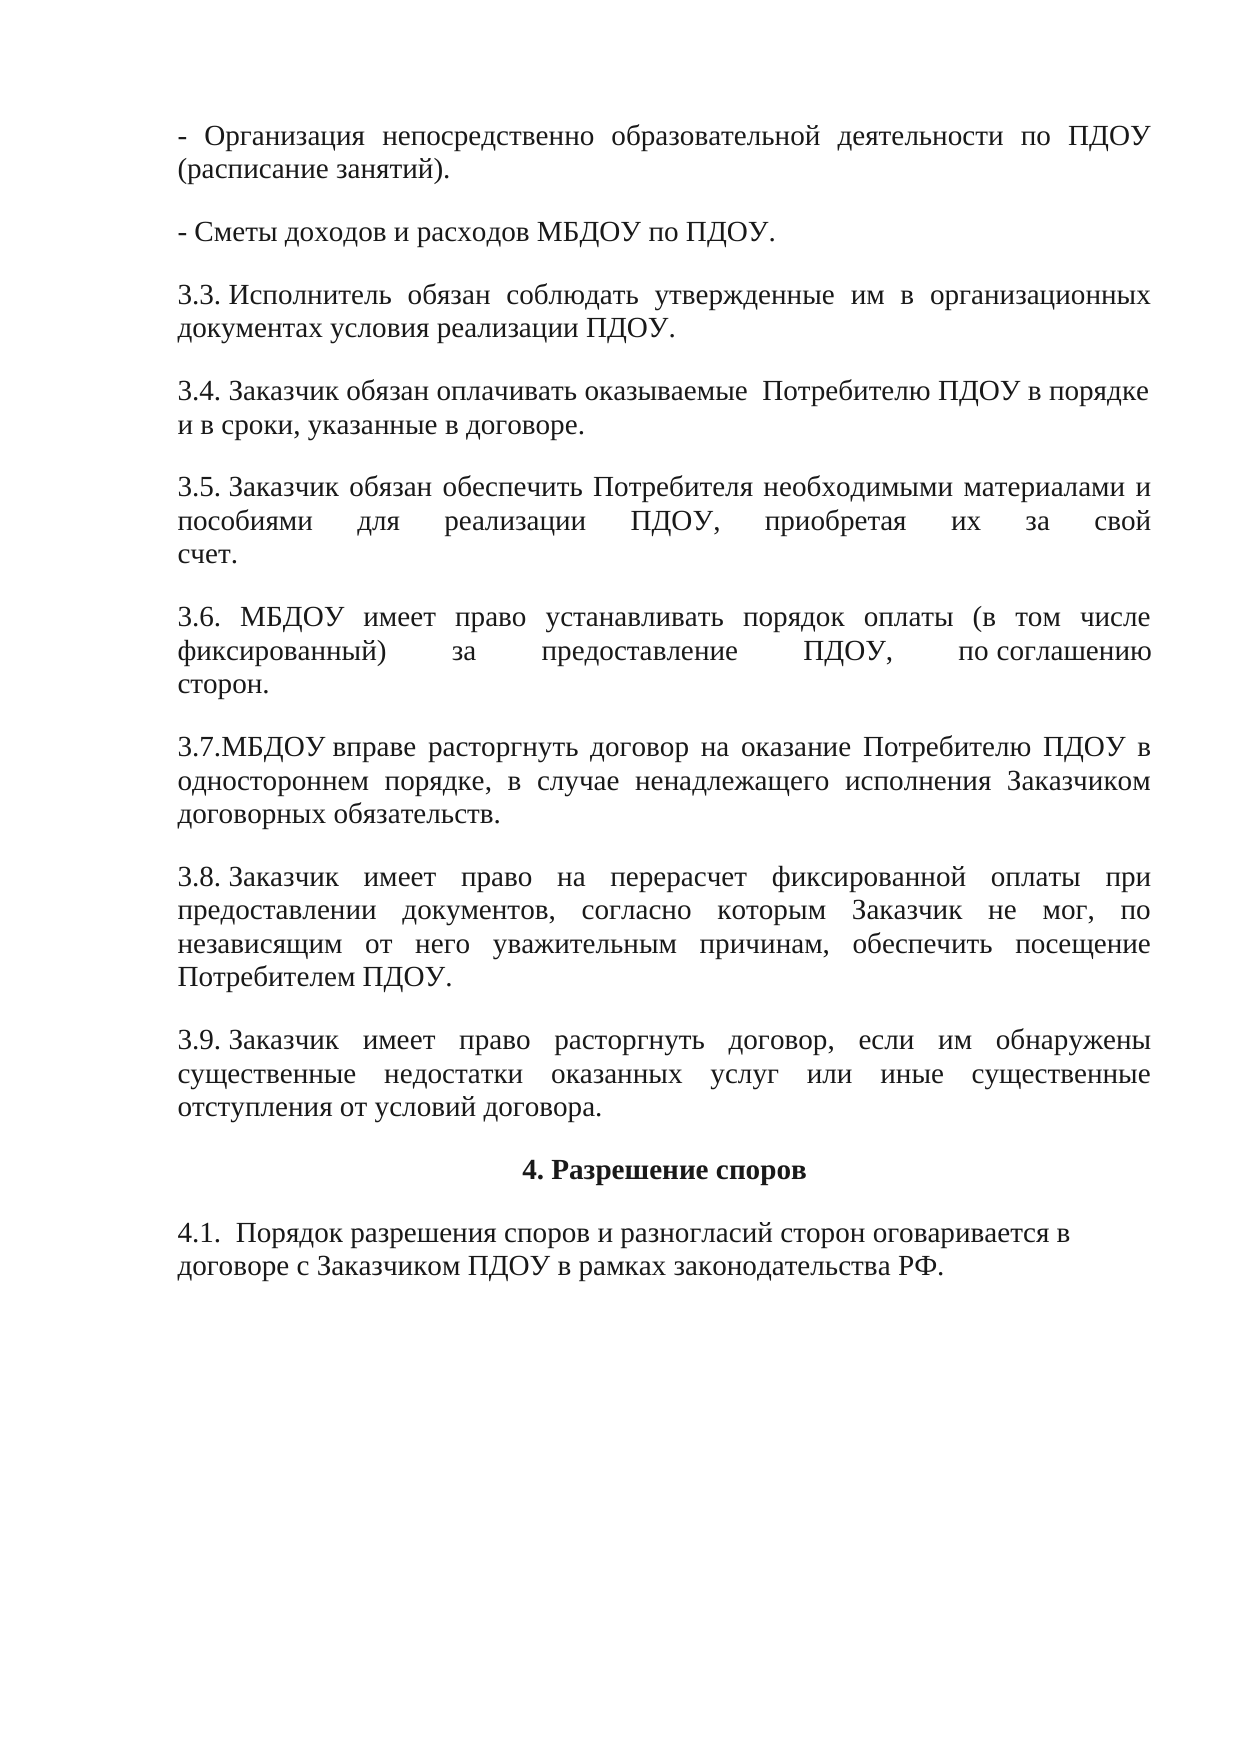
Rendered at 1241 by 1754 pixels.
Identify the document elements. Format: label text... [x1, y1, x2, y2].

text - Сметы доходов и расходов МБДОУ по ПДОУ. [177, 214, 1152, 248]
text 3.9. Заказчик имеет право расторгнуть договор, если им обнаружены существенные недостатки оказанных услуг или иные существенные отступления от условий договора. [177, 1022, 1152, 1123]
text 3.6. МБДОУ имеет право устанавливать порядок оплаты (в том числе фиксированный) за предоставление ПДОУ, по соглашению сторон. [177, 599, 1152, 700]
text 4. Разрешение споров [177, 1152, 1152, 1186]
text - Организация непосредственно образовательной деятельности по ПДОУ (расписание занятий). [177, 118, 1152, 185]
text 3.7.МБДОУ вправе расторгнуть договор на оказание Потребителю ПДОУ в одностороннем порядке, в случае ненадлежащего исполнения Заказчиком договорных обязательств. [177, 729, 1152, 830]
text 3.3. Исполнитель обязан соблюдать утвержденные им в организационных документах условия реализации ПДОУ. [177, 277, 1152, 344]
text 3.5. Заказчик обязан обеспечить Потребителя необходимыми материалами и пособиями для реализации ПДОУ, приобретая их за свой счет. [177, 469, 1152, 570]
text 3.8. Заказчик имеет право на перерасчет фиксированной оплаты при предоставлении документов, согласно которым Заказчик не мог, по независящим от него уважительным причинам, обеспечить посещение Потребителем ПДОУ. [177, 859, 1152, 993]
text 4.1. Порядок разрешения споров и разногласий сторон оговаривается в договоре с Заказчиком ПДОУ в рамках законодательства РФ. [177, 1215, 1152, 1282]
text 3.4. Заказчик обязан оплачивать оказываемые Потребителю ПДОУ в порядке и в сроки, указанные в договоре. [177, 373, 1152, 440]
